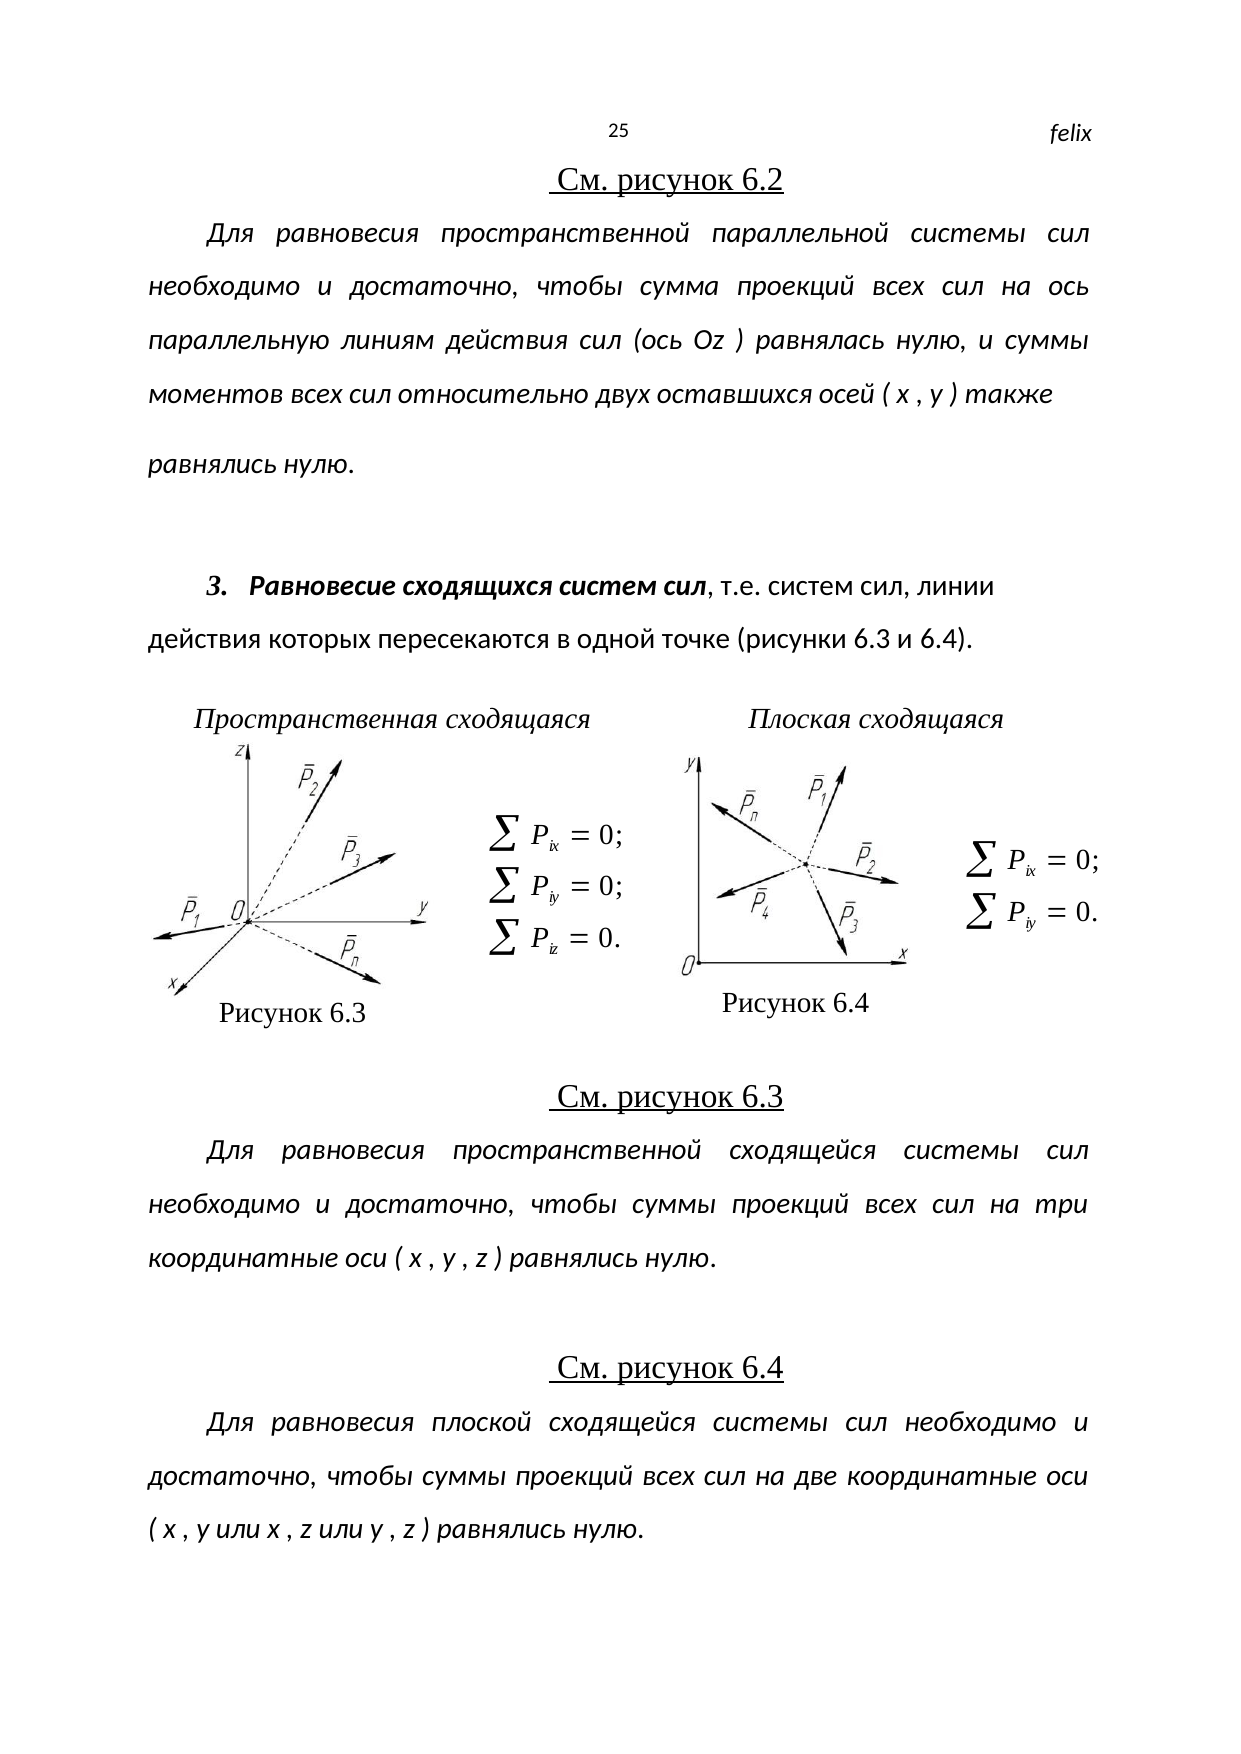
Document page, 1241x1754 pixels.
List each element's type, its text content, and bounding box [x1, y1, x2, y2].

picture [150, 742, 434, 998]
picture [676, 755, 911, 977]
list Равновесие сходящихся систем сил, т.е. систем сил, линии действия которых пересекаются в одной точке (рисунки 6.3 и 6.4). [148, 567, 1093, 656]
text См. рисунок 6.3 [206, 1076, 1126, 1114]
table_header Плоская сходящаяся [642, 704, 1104, 736]
table_cell Рисунок 6.4 [642, 736, 940, 1031]
table_header Пространственная сходящаяся [130, 704, 642, 736]
text Для равновесия пространственной параллельной системы сил необходимо и достаточно, чтобы сумма проекций всех сил на ось параллельную линиям действия сил (ось Oz ) равнялась нулю, и суммы моментов всех сил относительно двух оставшихся осей ( x , y ) также [148, 214, 1093, 411]
text Для равновесия плоской сходящейся системы сил необходимо и достаточно, чтобы суммы проекций всех сил на две координатные оси ( x , y или x , z или y , z ) равнялись нулю. [148, 1403, 1093, 1546]
table_cell Рисунок 6.3 [130, 736, 461, 1031]
table_cell  Pix  0;  Piy  0;  Piz  0. [461, 736, 642, 1031]
table_cell  Pix  0;  Piy  0. [940, 736, 1104, 1031]
text равнялись нулю. [148, 445, 1126, 481]
text См. рисунок 6.2 [206, 159, 1126, 197]
text См. рисунок 6.4 [206, 1348, 1126, 1386]
text Для равновесия пространственной сходящейся системы сил необходимо и достаточно, чтобы суммы проекций всех сил на три координатные оси ( x , y , z ) равнялись нулю. [148, 1131, 1092, 1274]
